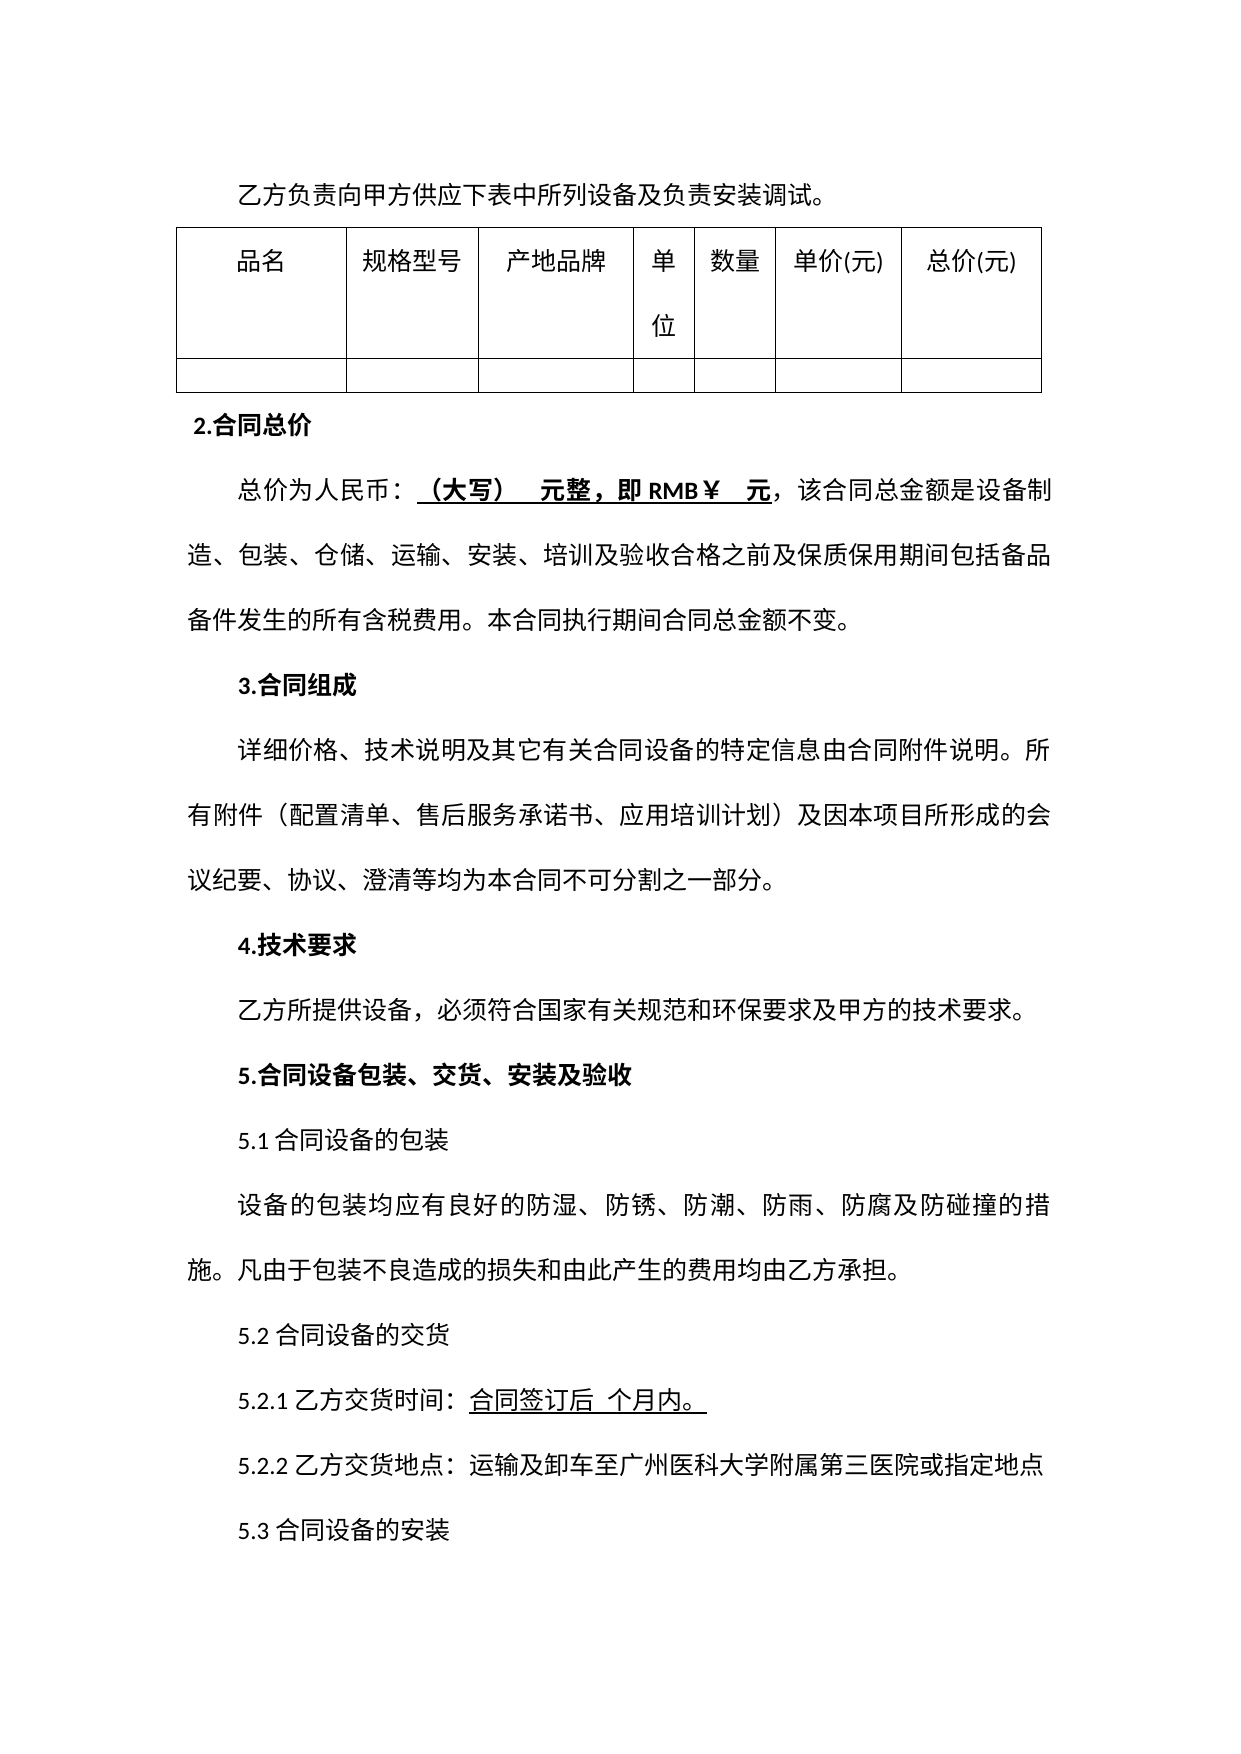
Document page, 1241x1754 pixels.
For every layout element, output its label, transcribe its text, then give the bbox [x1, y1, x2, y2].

table_header 单价(元) [776, 228, 901, 358]
table_header 总价(元) [902, 228, 1041, 358]
text 3.合同组成 [187, 653, 1053, 718]
table_cell [479, 359, 633, 392]
text 5.2 合同设备的交货 [187, 1303, 1053, 1368]
text 设备的包装均应有良好的防湿、防锈、防潮、防雨、防腐及防碰撞的措施。凡由于包装不良造成的损失和由此产生的费用均由乙方承担。 [187, 1173, 1053, 1303]
text 5.1合同设备的包装 [187, 1108, 1053, 1173]
table_cell [902, 359, 1041, 392]
table_cell [776, 359, 901, 392]
text 乙方所提供设备，必须符合国家有关规范和环保要求及甲方的技术要求。 [187, 978, 1053, 1043]
text 5.合同设备包装、交货、安装及验收 [187, 1043, 1053, 1108]
table_cell [177, 359, 346, 392]
table_header 品名 [177, 228, 346, 358]
text 2.合同总价 [187, 393, 1053, 458]
text 5.2.1 乙方交货时间：合同签订后 个月内。 [187, 1368, 1053, 1433]
text 4.技术要求 [187, 913, 1053, 978]
table_header 单位 [634, 228, 694, 358]
text 总价为人民币：（大写） 元整，即RMB￥ 元，该合同总金额是设备制造、包装、仓储、运输、安装、培训及验收合格之前及保质保用期间包括备品备件发生的所有含税费用。本合同执行期间合同总金额不变。 [187, 458, 1053, 653]
table_header 产地品牌 [479, 228, 633, 358]
text 乙方负责向甲方供应下表中所列设备及负责安装调试。 [187, 162, 1053, 227]
text 详细价格、技术说明及其它有关合同设备的特定信息由合同附件说明。所有附件（配置清单、售后服务承诺书、应用培训计划）及因本项目所形成的会议纪要、协议、澄清等均为本合同不可分割之一部分。 [187, 718, 1053, 913]
table_cell [347, 359, 478, 392]
table_cell [695, 359, 775, 392]
table_cell [634, 359, 694, 392]
table_header 规格型号 [347, 228, 478, 358]
text 5.3 合同设备的安装 [187, 1498, 1053, 1563]
text 5.2.2 乙方交货地点：运输及卸车至广州医科大学附属第三医院或指定地点 [187, 1433, 1053, 1498]
table_header 数量 [695, 228, 775, 358]
